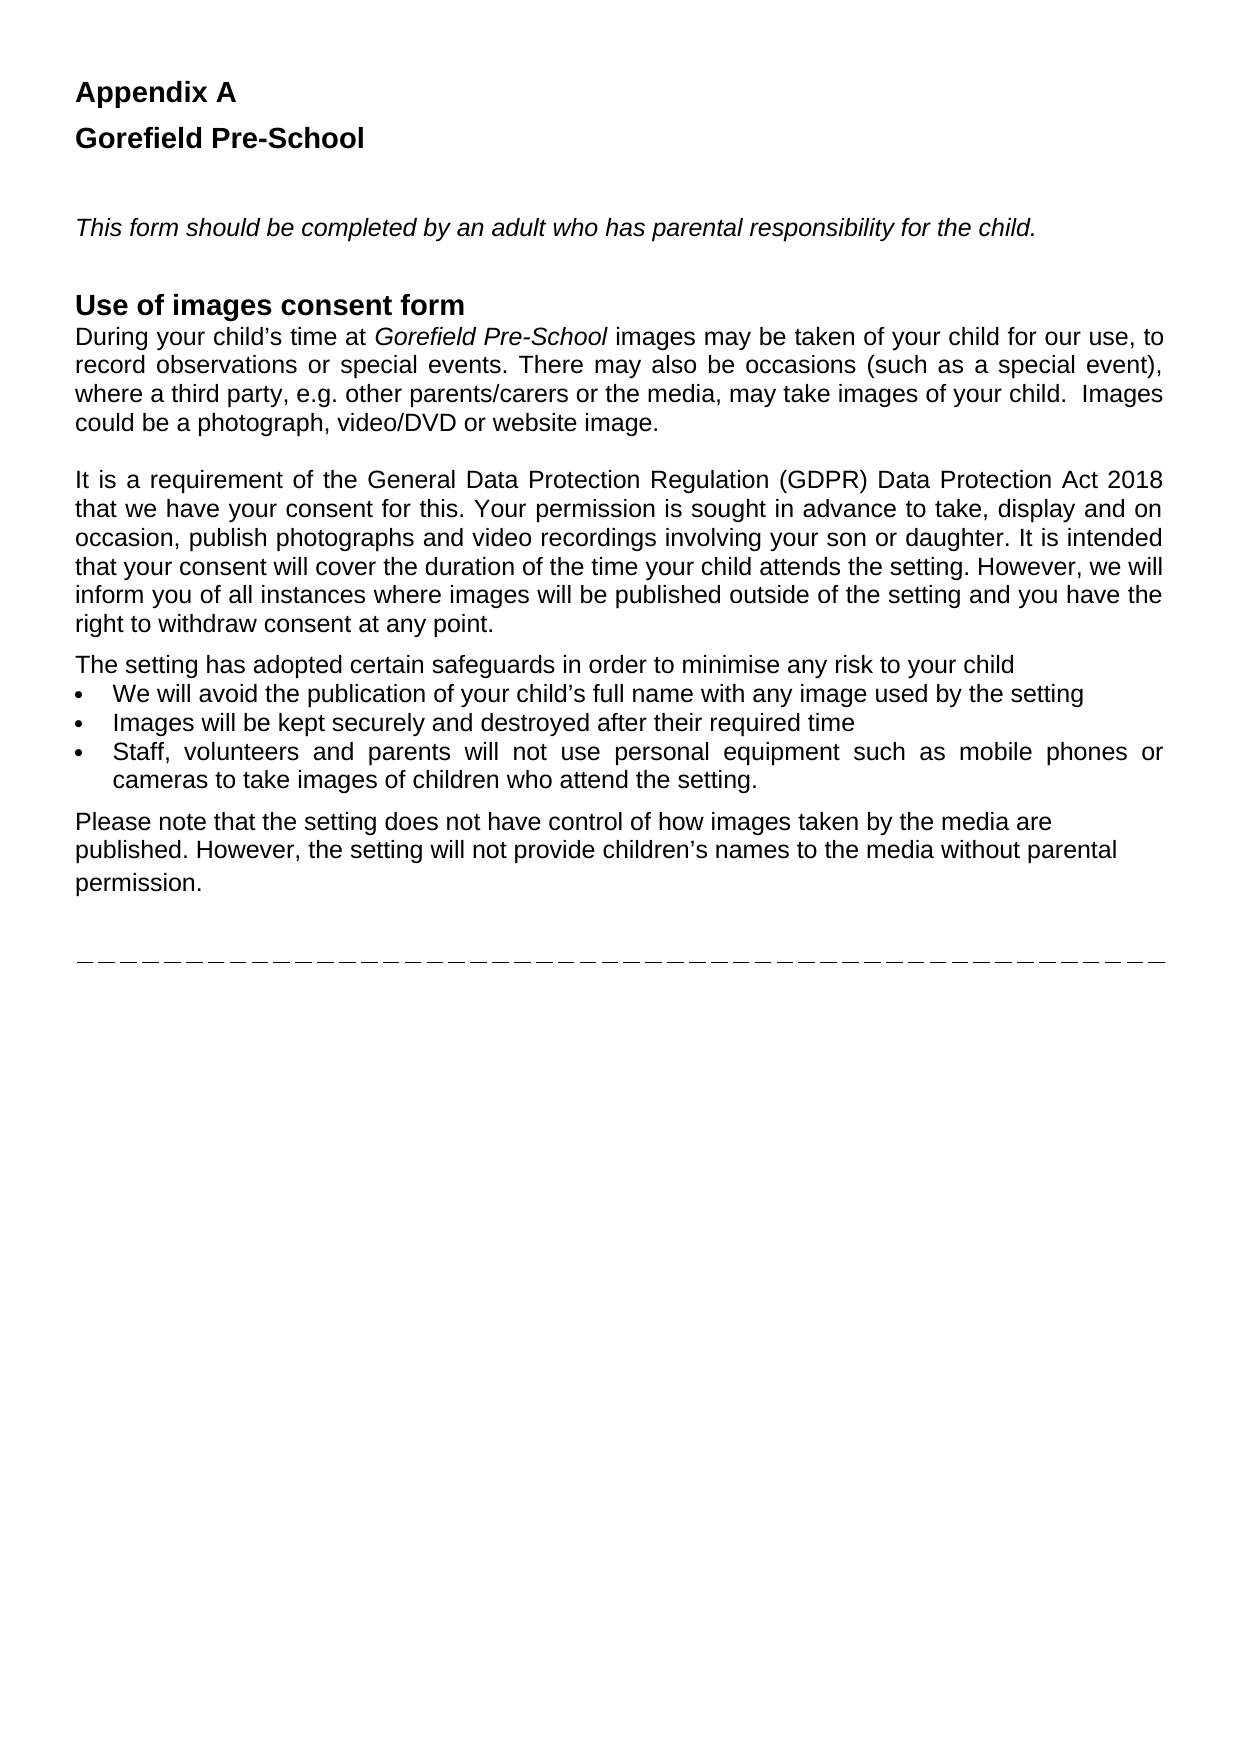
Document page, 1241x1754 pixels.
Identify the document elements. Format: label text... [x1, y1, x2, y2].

text 3 Appendix A [75, 75, 1165, 108]
text The setting has adopted certain safeguards in order to minimise any risk to your child [75, 650, 1165, 679]
text During your child’s time at Gorefield Pre-School images may be taken of your child for our use, to record observations or special events. There may also be occasions (such as a special event), where a third party, e.g. other parents/carers or the media, may take images of your child. Images could be a photograph, video/DVD or website image. [75, 321, 1165, 436]
list Staff, volunteers and parents will not use personal equipment such as mobile phones or cameras to take images of children who attend the setting. [75, 736, 1165, 794]
text It is a requirement of the General Data Protection Regulation (GDPR) Data Protection Act 2018 that we have your consent for this. Your permission is sought in advance to take, display and on occasion, publish photographs and video recordings involving your son or daughter. It is intended that your consent will cover the duration of the time your child attends the setting. However, we will inform you of all instances where images will be published outside of the setting and you have the right to withdraw consent at any point. [75, 465, 1165, 638]
list We will avoid the publication of your child’s full name with any image used by the setting [75, 679, 1165, 708]
text Please note that the setting does not have control of how images taken by the media are published. However, the setting will not provide children’s names to the media without parental permission. Taking and using digital images of children/young people [75, 806, 1165, 963]
list Images will be kept securely and destroyed after their required time [75, 708, 1165, 736]
text This form should be completed by an adult who has parental responsibility for the child. [75, 213, 1165, 242]
text Use of images consent form [75, 288, 1165, 321]
text Gorefield Pre-School [75, 121, 1165, 154]
